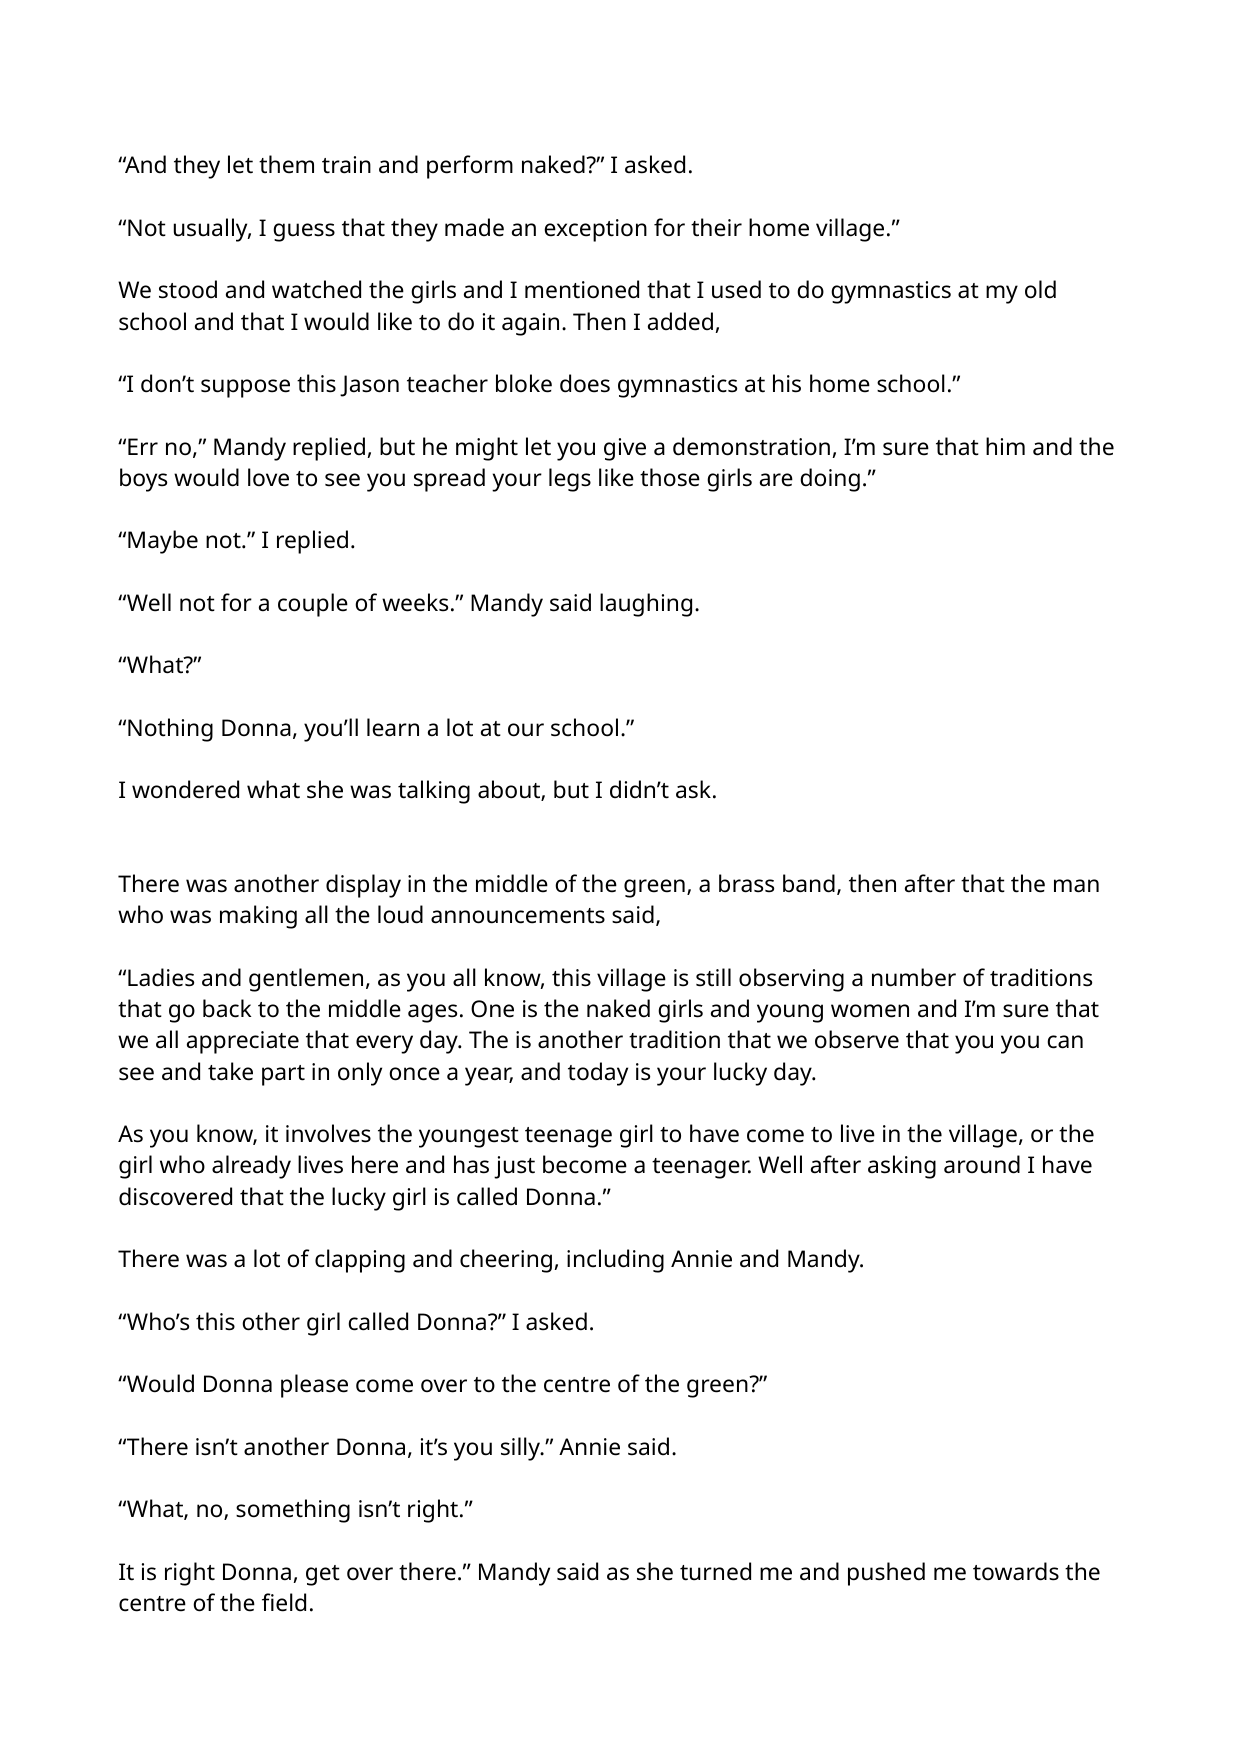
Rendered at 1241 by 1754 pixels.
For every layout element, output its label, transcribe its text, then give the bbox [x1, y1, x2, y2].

text “Maybe not.” I replied. [118, 524, 1122, 556]
text We stood and watched the girls and I mentioned that I used to do gymnastics at my old school and that I would like to do it again. Then I added, [118, 274, 1122, 337]
text “Who’s this other girl called Donna?” I asked. [118, 1306, 1122, 1337]
text “Not usually, I guess that they made an exception for their home village.” [118, 212, 1122, 243]
text “Nothing Donna, you’ll learn a lot at our school.” [118, 712, 1122, 743]
text There was a lot of clapping and cheering, including Annie and Mandy. [118, 1243, 1122, 1274]
text There was another display in the middle of the green, a brass band, then after that the man who was making all the loud announcements said, [118, 868, 1122, 931]
text “Ladies and gentlemen, as you all know, this village is still observing a number of traditions that go back to the middle ages. One is the naked girls and young women and I’m sure that we all appreciate that every day. The is another tradition that we observe that you you can see and take part in only once a year, and today is your lucky day. [118, 962, 1122, 1087]
text “I don’t suppose this Jason teacher bloke does gymnastics at his home school.” [118, 368, 1122, 399]
text “And they let them train and perform naked?” I asked. [118, 149, 1122, 181]
text It is right Donna, get over there.” Mandy said as she turned me and pushed me towards the centre of the field. [118, 1556, 1122, 1618]
text “Would Donna please come over to the centre of the green?” [118, 1368, 1122, 1399]
text “What?” [118, 649, 1122, 681]
text “Well not for a couple of weeks.” Mandy said laughing. [118, 587, 1122, 618]
text I wondered what she was talking about, but I didn’t ask. [118, 774, 1122, 806]
text “Err no,” Mandy replied, but he might let you give a demonstration, I’m sure that him and the boys would love to see you spread your legs like those girls are doing.” [118, 431, 1122, 493]
text “There isn’t another Donna, it’s you silly.” Annie said. [118, 1431, 1122, 1462]
text “What, no, something isn’t right.” [118, 1493, 1122, 1524]
text As you know, it involves the youngest teenage girl to have come to live in the village, or the girl who already lives here and has just become a teenager. Well after asking around I have discovered that the lucky girl is called Donna.” [118, 1118, 1122, 1212]
